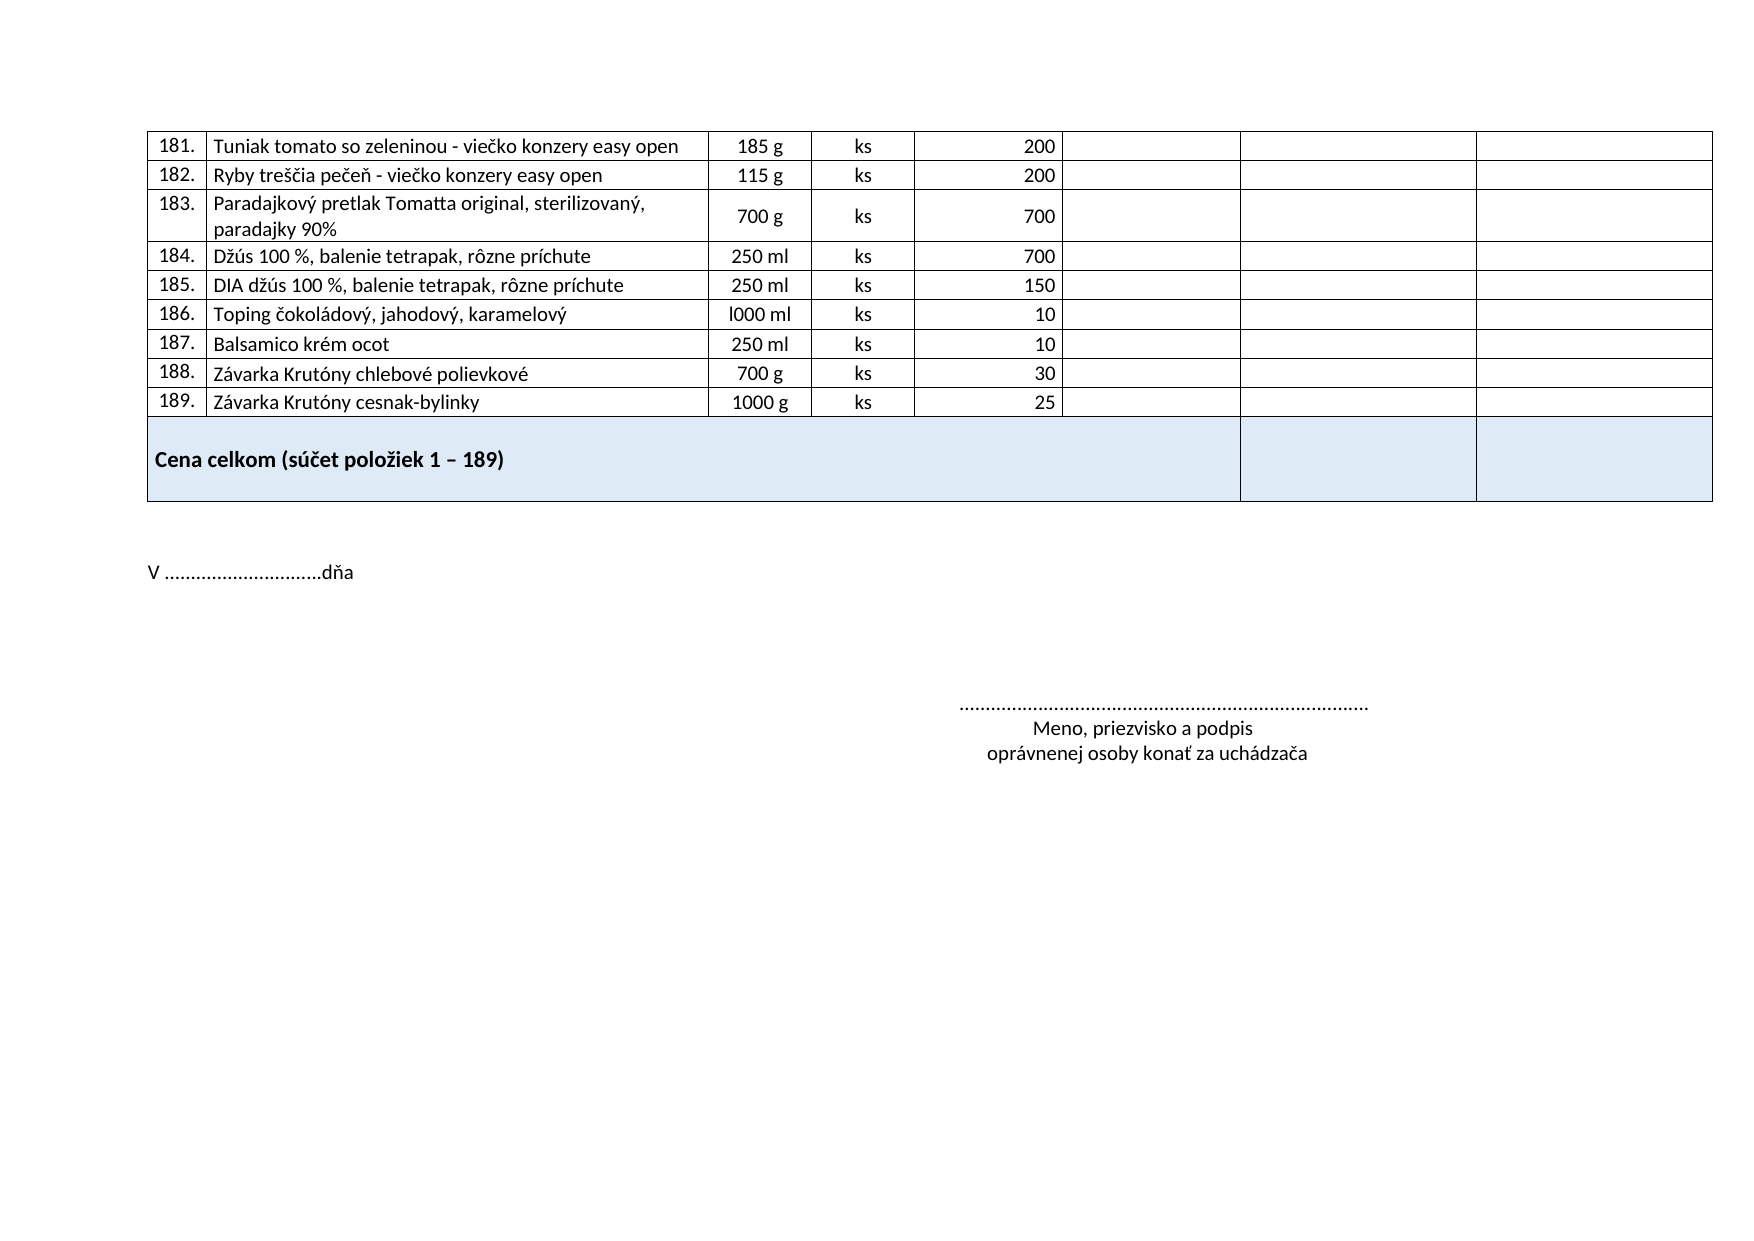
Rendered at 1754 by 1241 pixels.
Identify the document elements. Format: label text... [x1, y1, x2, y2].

table_cell 200 [915, 132, 1062, 160]
table_cell [1241, 161, 1476, 189]
table_cell 185 g [709, 132, 811, 160]
table_cell [1241, 300, 1476, 328]
table_cell [1063, 330, 1240, 357]
table_cell 188. [148, 359, 206, 387]
table_cell 700 [915, 190, 1062, 241]
table_cell 25 [915, 388, 1062, 416]
table_cell [1477, 330, 1712, 357]
table_cell Tuniak tomato so zeleninou - viečko konzery easy open [207, 132, 708, 160]
table_cell ks [812, 271, 914, 299]
table_cell 115 g [709, 161, 811, 189]
table_cell 250 ml [709, 330, 811, 357]
table_cell Cena celkom (súčet položiek 1 – 189) [148, 417, 1240, 501]
table_cell Ryby treščia pečeň - viečko konzery easy open [207, 161, 708, 189]
table_cell l000 ml [709, 300, 811, 328]
table_cell [1477, 132, 1712, 160]
table_cell 10 [915, 300, 1062, 328]
table_cell 700 [915, 242, 1062, 270]
table_cell [1063, 300, 1240, 328]
table_cell 150 [915, 271, 1062, 299]
text oprávnenej osoby konať za uchádzača [885, 741, 1606, 766]
table_cell DIA džús 100 %, balenie tetrapak, rôzne príchute [207, 271, 708, 299]
table_cell [1241, 388, 1476, 416]
table_cell ks [812, 388, 914, 416]
table_cell ks [812, 330, 914, 357]
table_cell 185. [148, 271, 206, 299]
table_cell [1477, 161, 1712, 189]
text Meno, priezvisko a podpis [148, 715, 1606, 741]
table_cell [1063, 161, 1240, 189]
table_cell [1063, 132, 1240, 160]
table_cell [1063, 242, 1240, 270]
table_cell ks [812, 242, 914, 270]
table_cell [1241, 190, 1476, 241]
table_cell 700 g [709, 359, 811, 387]
table_cell ks [812, 161, 914, 189]
table_cell [1063, 388, 1240, 416]
table_cell [1477, 417, 1712, 501]
table_cell Paradajkový pretlak Tomatta original, sterilizovaný, paradajky 90% [207, 190, 708, 241]
table_cell [1241, 242, 1476, 270]
table_cell [1477, 359, 1712, 387]
table_cell Balsamico krém ocot [207, 330, 708, 357]
table_cell Závarka Krutóny cesnak-bylinky [207, 388, 708, 416]
table_cell Závarka Krutóny chlebové polievkové [207, 359, 708, 387]
table_cell [1477, 271, 1712, 299]
table_cell ks [812, 300, 914, 328]
table_cell [1241, 330, 1476, 357]
table_cell [1241, 417, 1476, 501]
table_cell [1241, 271, 1476, 299]
table_cell [1477, 388, 1712, 416]
table_cell 184. [148, 242, 206, 270]
table_cell [1477, 300, 1712, 328]
table_cell 189. [148, 388, 206, 416]
table_cell [1477, 190, 1712, 241]
table_cell 30 [915, 359, 1062, 387]
table_cell 183. [148, 190, 206, 241]
text .............................................................................. [885, 690, 1606, 715]
table_cell ks [812, 190, 914, 241]
table_cell 700 g [709, 190, 811, 241]
table_cell [1477, 242, 1712, 270]
table_cell 250 ml [709, 271, 811, 299]
table_cell ks [812, 359, 914, 387]
table_cell [1241, 132, 1476, 160]
table_cell 182. [148, 161, 206, 189]
table_cell Toping čokoládový, jahodový, karamelový [207, 300, 708, 328]
table_cell Džús 100 %, balenie tetrapak, rôzne príchute [207, 242, 708, 270]
table_cell 181. [148, 132, 206, 160]
table_cell 187. [148, 330, 206, 357]
table_cell 10 [915, 330, 1062, 357]
text V ..............................dňa [148, 559, 1606, 584]
table_cell [1063, 359, 1240, 387]
table_cell 1000 g [709, 388, 811, 416]
table_cell [1063, 190, 1240, 241]
table_cell 186. [148, 300, 206, 328]
table_cell 250 ml [709, 242, 811, 270]
table_cell [1063, 271, 1240, 299]
table_cell ks [812, 132, 914, 160]
table_cell 200 [915, 161, 1062, 189]
table_cell [1241, 359, 1476, 387]
